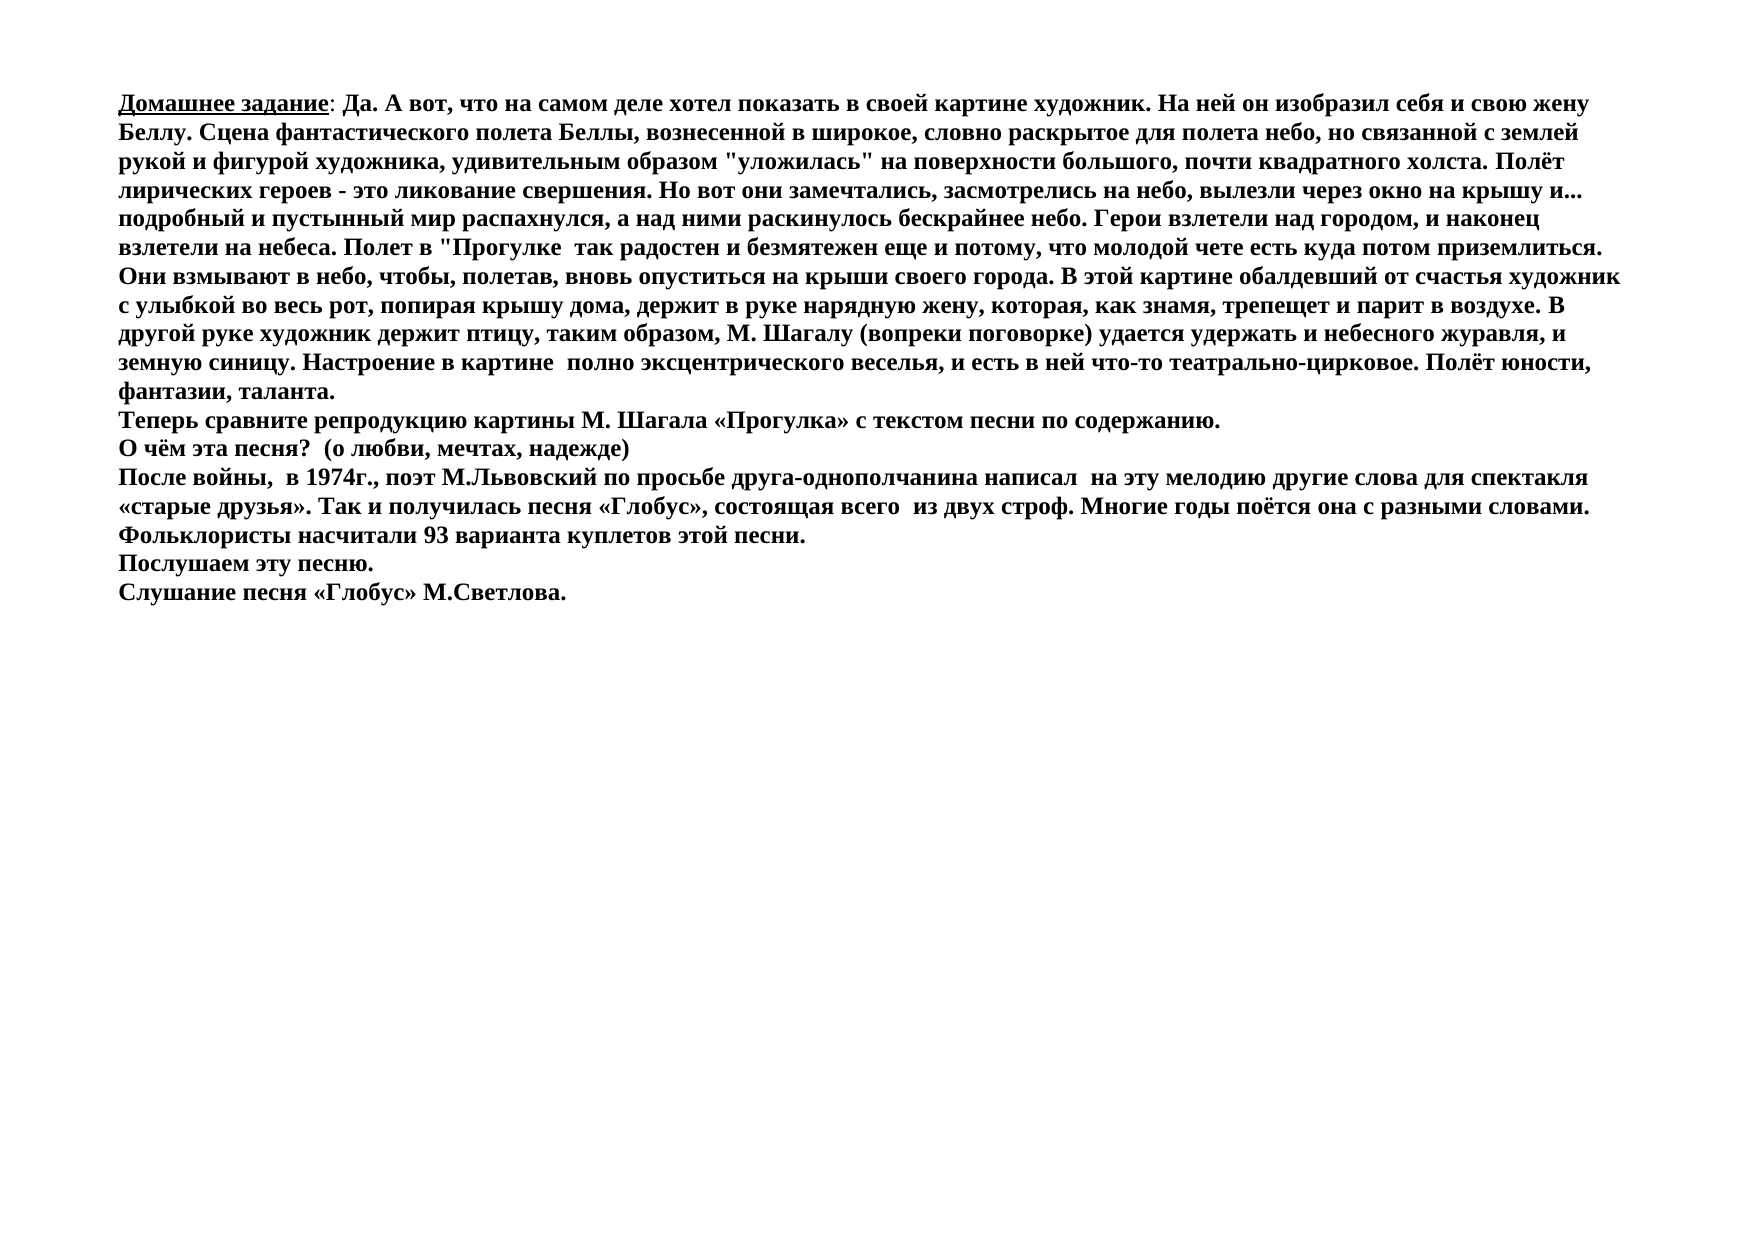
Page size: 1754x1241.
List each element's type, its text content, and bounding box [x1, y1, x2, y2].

text После войны, в 1974г., поэт М.Львовский по просьбе друга-однополчанина написал на эту мелодию другие слова для спектакля «старые друзья». Так и получилась песня «Глобус», состоящая всего из двух строф. Многие годы поётся она с разными словами. Фольклористы насчитали 93 варианта куплетов этой песни. [118, 462, 1636, 548]
text Домашнее задание: Да. А вот, что на самом деле хотел показать в своей картине художник. На ней он изобразил себя и свою жену Беллу. Сцена фантастического полета Беллы, вознесенной в широкое, словно раскрытое для полета небо, но связанной с землей рукой и фигурой художника, удивительным образом "уложилась" на поверхности большого, почти квадратного холста. Полёт лирических героев - это ликование свершения. Но вот они замечтались, засмотрелись на небо, вылезли через окно на крышу и... подробный и пустынный мир распахнулся, а над ними раскинулось бескрайнее небо. Герои взлетели над городом, и наконец взлетели на небеса. Полет в "Прогулке так радостен и безмятежен еще и потому, что молодой чете есть куда потом приземлиться. Они взмывают в небо, чтобы, полетав, вновь опуститься на крыши своего города. В этой картине обалдевший от счастья художник с улыбкой во весь рот, попирая крышу дома, держит в руке нарядную жену, которая, как знамя, трепещет и парит в воздухе. В другой руке художник держит птицу, таким образом, М. Шагалу (вопреки поговорке) удается удержать и небесного журавля, и земную синицу. Настроение в картине полно эксцентрического веселья, и есть в ней что-то театрально-цирковое. Полёт юности, фантазии, таланта. [118, 88, 1636, 405]
text О чём эта песня? (о любви, мечтах, надежде) [118, 433, 1636, 462]
text Слушание песня «Глобус» М.Светлова. [118, 577, 1636, 606]
text Теперь сравните репродукцию картины М. Шагала «Прогулка» с текстом песни по содержанию. [118, 405, 1636, 433]
text Послушаем эту песню. [118, 548, 1636, 577]
